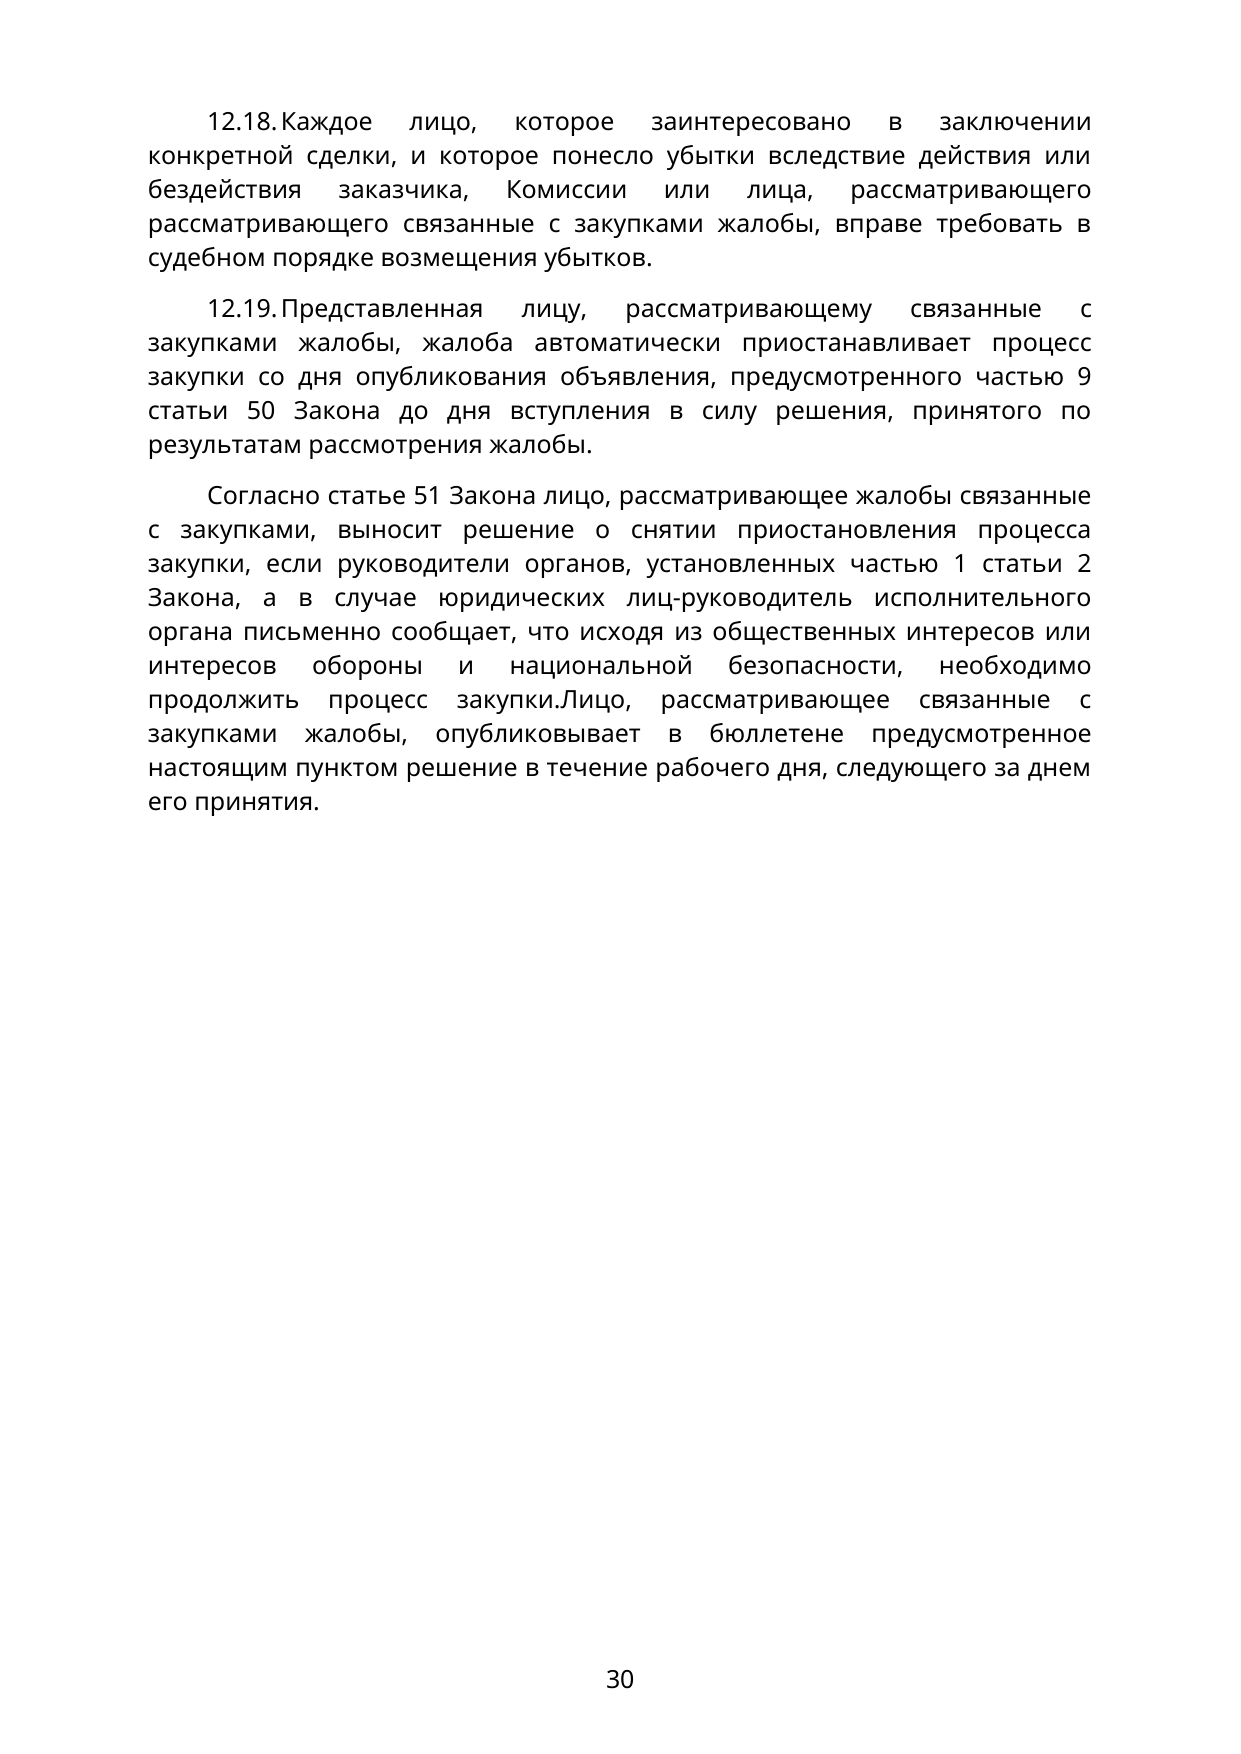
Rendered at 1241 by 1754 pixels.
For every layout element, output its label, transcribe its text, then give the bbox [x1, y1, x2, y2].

text Согласно статье 51 Закона лицо, рассматривающее жалобы связанные с закупками, выносит решение о снятии приостановления процесса закупки, если руководители органов, установленных частью 1 статьи 2 Закона, а в случае юридических лиц-руководитель исполнительного органа письменно сообщает, что исходя из общественных интересов или интересов обороны и национальной безопасности, необходимо продолжить процесс закупки.Лицо, рассматривающее связанные с закупками жалобы, опубликовывает в бюллетене предусмотренное настоящим пунктом решение в течение рабочего дня, следующего за днем его принятия. [148, 477, 1092, 818]
text 12.19. Представленная лицу, рассматривающему связанные с закупками жалобы, жалоба автоматически приостанавливает процесс закупки со дня опубликования объявления, предусмотренного частью 9 статьи 50 Закона до дня вступления в силу решения, принятого по результатам рассмотрения жалобы. [148, 290, 1092, 461]
text 12.18. Каждое лицо, которое заинтересовано в заключении конкретной сделки, и которое понесло убытки вследствие действия или бездействия заказчика, Комиссии или лица, рассматривающего рассматривающего связанные с закупками жалобы, вправе требовать в судебном порядке возмещения убытков. [148, 103, 1092, 274]
